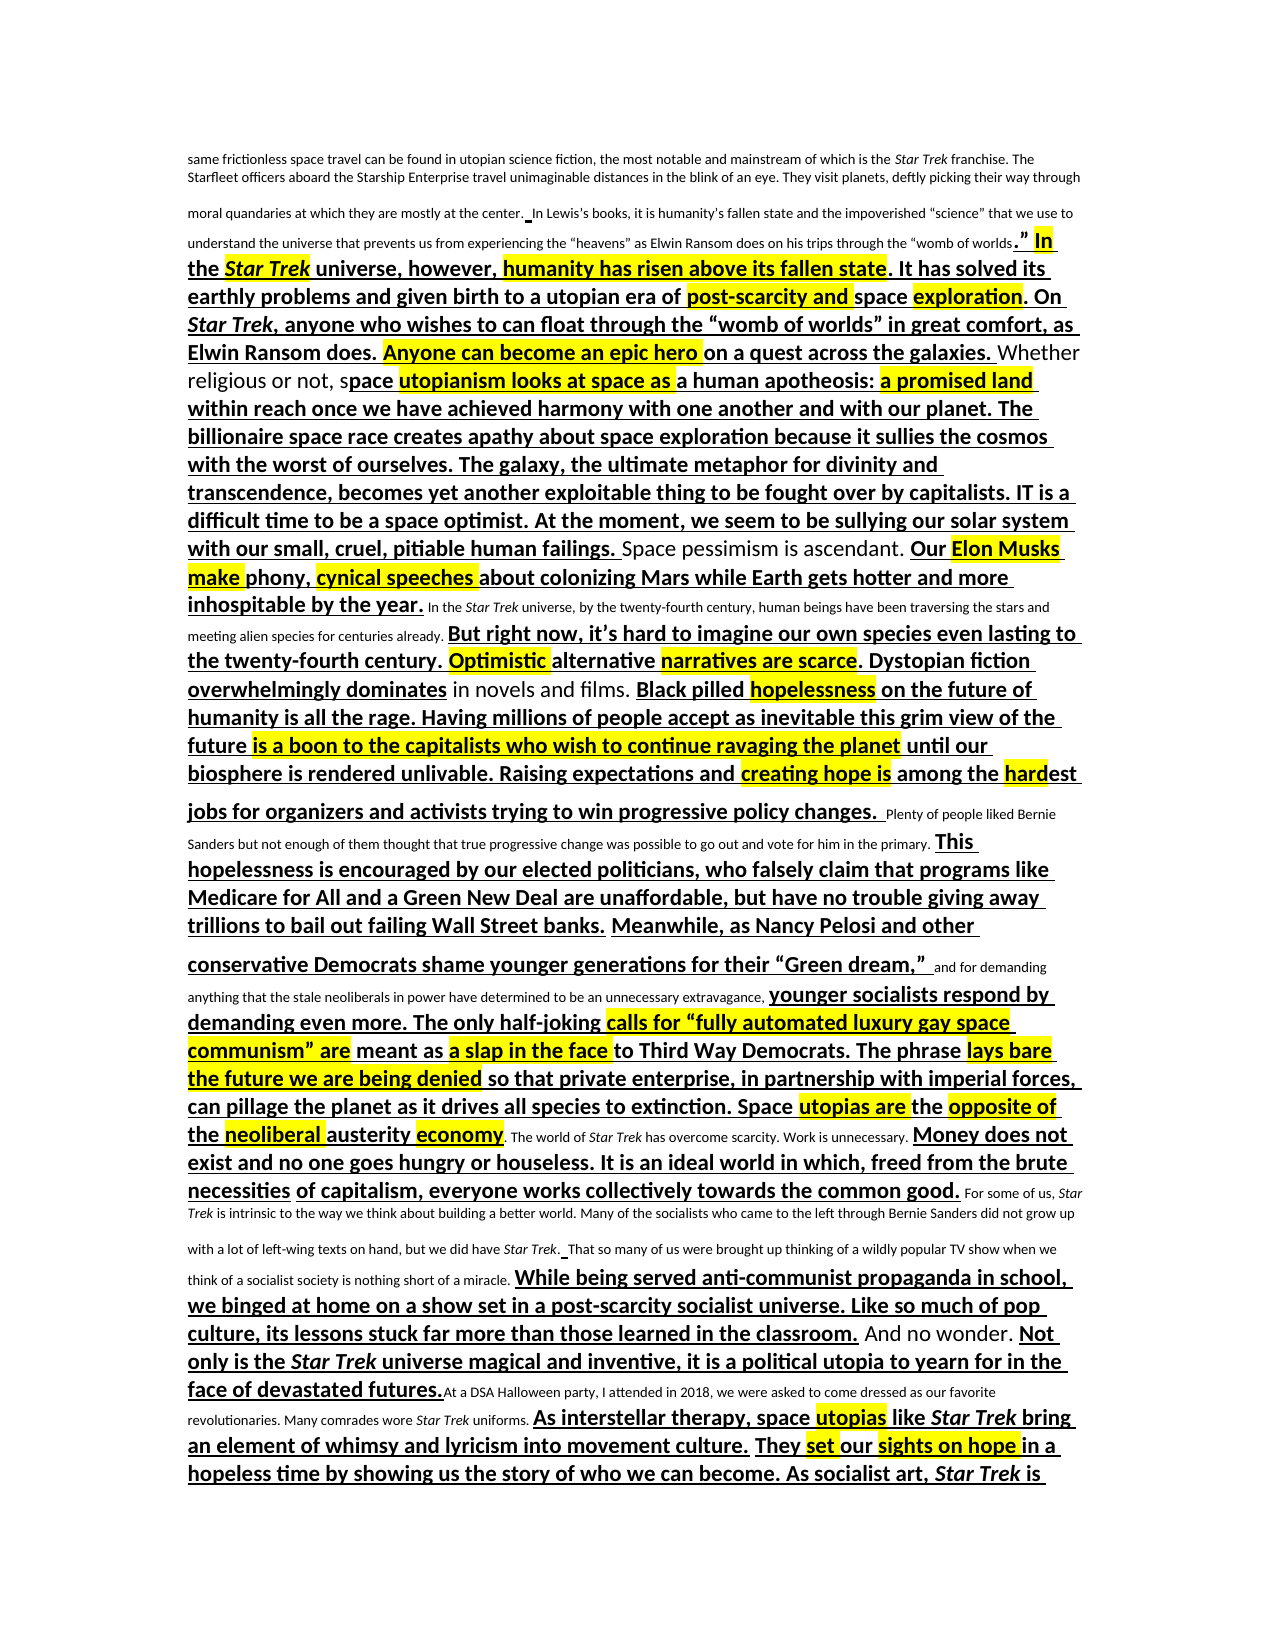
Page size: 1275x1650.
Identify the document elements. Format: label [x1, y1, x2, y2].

text [187, 150, 1087, 1487]
